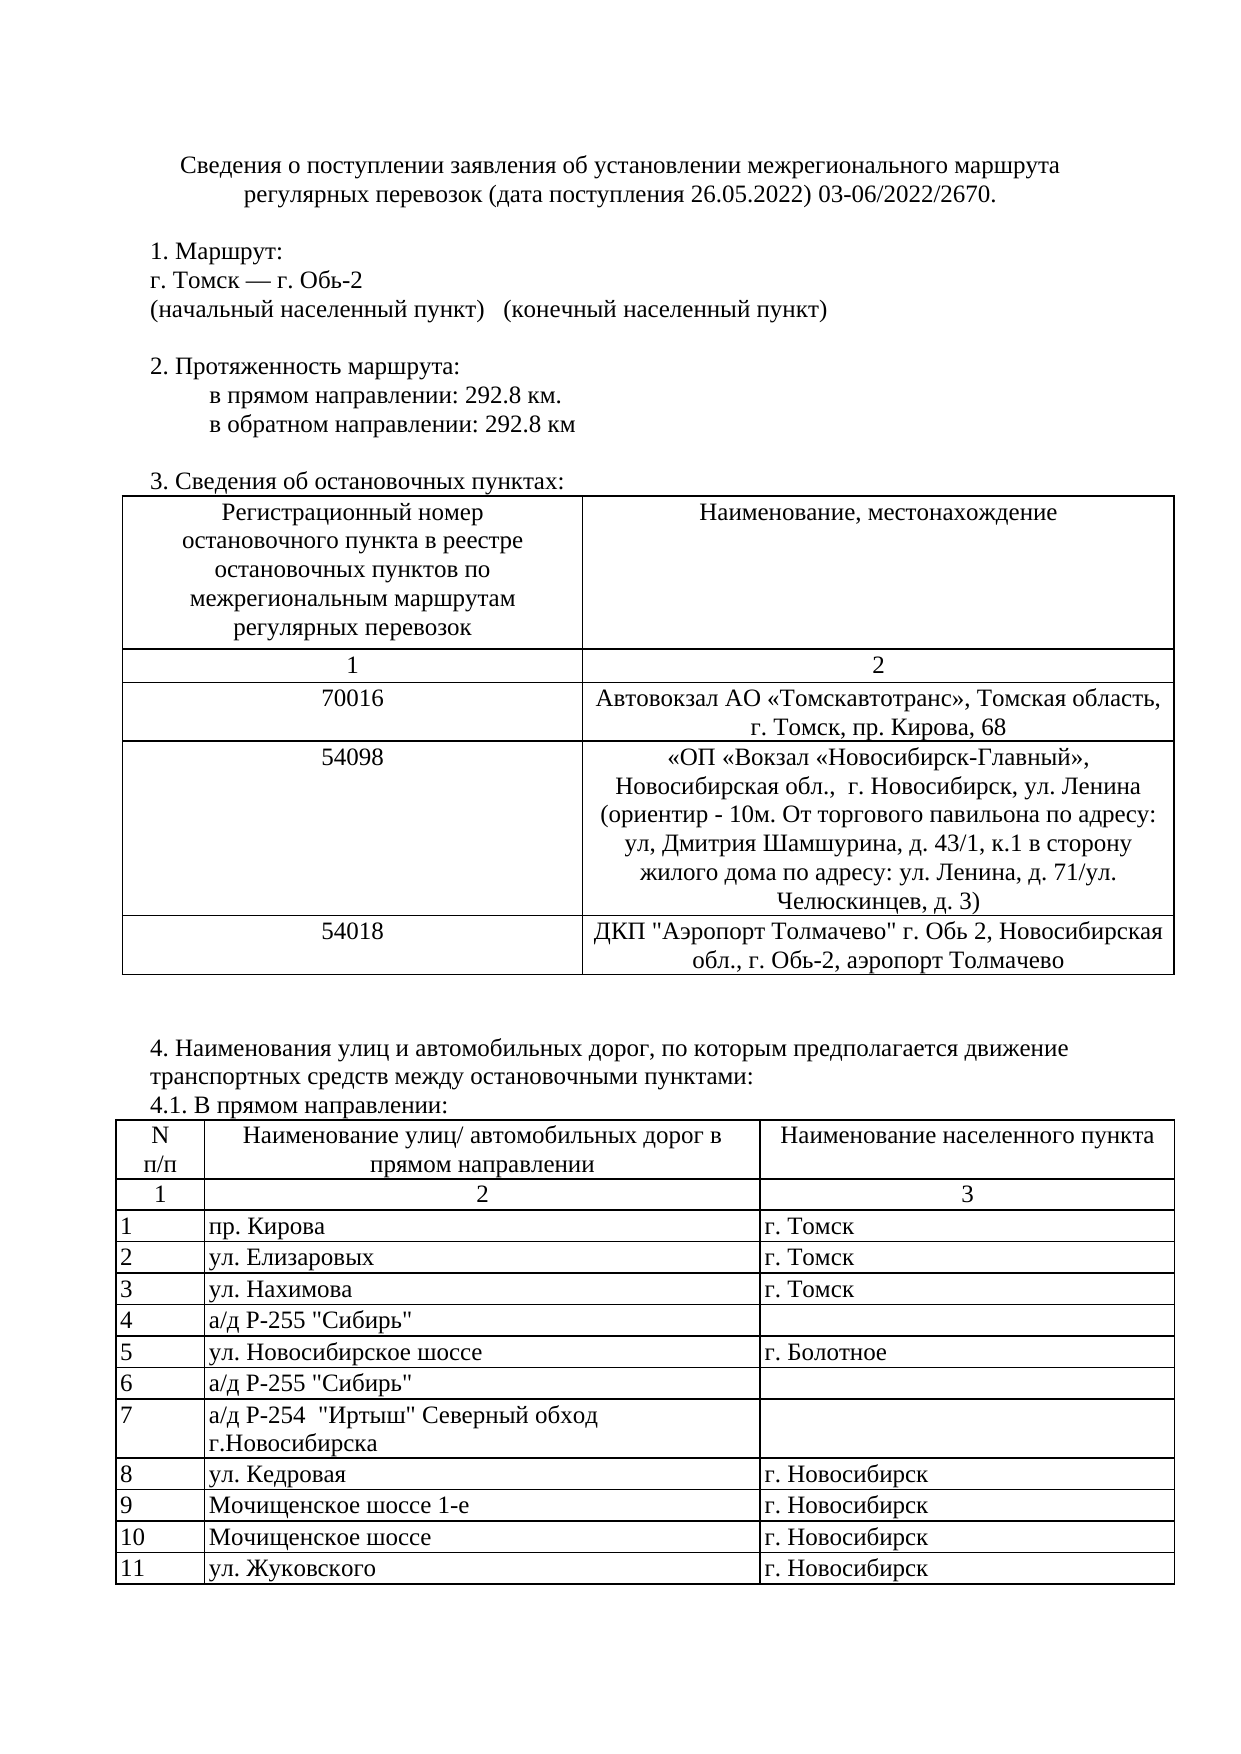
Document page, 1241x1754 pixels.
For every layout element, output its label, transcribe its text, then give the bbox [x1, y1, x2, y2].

table_cell г. Томск [761, 1274, 1174, 1304]
table_cell ул. Жуковского [205, 1553, 759, 1583]
table_cell а/д Р-254 "Иртыш" Северный обход г.Новосибирска [205, 1400, 759, 1457]
table_cell г. Новосибирск [761, 1459, 1174, 1489]
table_cell Автовокзал АО «Томскавтотранс», Томская область, г. Томск, пр. Кирова, 68 [583, 683, 1173, 740]
table_cell г. Томск [761, 1211, 1174, 1241]
table_cell г. Новосибирск [761, 1553, 1174, 1583]
table_cell 7 [117, 1400, 204, 1457]
table_cell Мочищенское шоссе 1-е [205, 1490, 759, 1520]
table_cell 70016 [123, 683, 582, 740]
table_cell ул. Елизаровых [205, 1242, 759, 1272]
table_header Регистрационный номер остановочного пункта в реестре остановочных пунктов по межрегиональным маршрутам регулярных перевозок [123, 497, 582, 648]
table_cell 54098 [123, 742, 582, 914]
table_cell 9 [117, 1490, 204, 1520]
table_cell г. Томск [761, 1242, 1174, 1272]
text в прямом направлении: 292.8 км. [150, 380, 1090, 409]
text 4.1. В прямом направлении: [150, 1090, 1090, 1119]
table_header N п/п [117, 1121, 204, 1178]
text (начальный населенный пункт) (конечный населенный пункт) [150, 294, 1090, 322]
table_cell а/д Р-255 "Сибирь" [205, 1368, 759, 1398]
table_cell [761, 1305, 1174, 1335]
table_cell ДКП "Аэропорт Толмачево" г. Обь 2, Новосибирская обл., г. Обь-2, аэропорт Толмачево [583, 916, 1173, 973]
table_cell 1 [117, 1180, 204, 1209]
table_cell 2 [205, 1180, 759, 1209]
table_cell 4 [117, 1305, 204, 1335]
table_header Наименование, местонахождение [583, 497, 1173, 648]
table_header Наименование улиц/ автомобильных дорог в прямом направлении [205, 1121, 759, 1178]
table_cell ул. Кедровая [205, 1459, 759, 1489]
text г. Томск — г. Обь-2 [150, 265, 1090, 294]
table_cell 2 [583, 650, 1173, 681]
table_cell «ОП «Вокзал «Новосибирск-Главный», Новосибирская обл., г. Новосибирск, ул. Ленина (ориентир - 10м. От торгового павильона по адресу: ул, Дмитрия Шамшурина, д. 43/1, к.1 в сторону жилого дома по адресу: ул. Ленина, д. 71/ул. Челюскинцев, д. 3) [583, 742, 1173, 914]
table_cell ул. Новосибирское шоссе [205, 1337, 759, 1367]
table_cell [761, 1368, 1174, 1398]
table_cell Мочищенское шоссе [205, 1522, 759, 1552]
table_cell 5 [117, 1337, 204, 1367]
text Сведения о поступлении заявления об установлении межрегионального маршрута регулярных перевозок (дата поступления 26.05.2022) 03-06/2022/2670. [150, 150, 1090, 207]
table_header Наименование населенного пункта [761, 1121, 1174, 1178]
table_cell а/д Р-255 "Сибирь" [205, 1305, 759, 1335]
table_cell 8 [117, 1459, 204, 1489]
table_cell г. Новосибирск [761, 1522, 1174, 1552]
table_cell [761, 1400, 1174, 1457]
text 4. Наименования улиц и автомобильных дорог, по которым предполагается движение транспортных средств между остановочными пунктами: [150, 1033, 1090, 1090]
table_cell 3 [761, 1180, 1174, 1209]
table_cell 1 [117, 1211, 204, 1241]
table_cell 3 [117, 1274, 204, 1304]
table_cell 6 [117, 1368, 204, 1398]
table_cell 1 [123, 650, 582, 681]
text 1. Маршрут: [150, 236, 1090, 265]
text в обратном направлении: 292.8 км [150, 409, 1090, 437]
table_cell 54018 [123, 916, 582, 973]
table_cell ул. Нахимова [205, 1274, 759, 1304]
table_cell г. Болотное [761, 1337, 1174, 1367]
table_cell 11 [117, 1553, 204, 1583]
table_cell 10 [117, 1522, 204, 1552]
table_cell пр. Кирова [205, 1211, 759, 1241]
text 3. Сведения об остановочных пунктах: [150, 466, 1090, 495]
text 2. Протяженность маршрута: [150, 351, 1090, 380]
table_cell 2 [117, 1242, 204, 1272]
table_cell г. Новосибирск [761, 1490, 1174, 1520]
